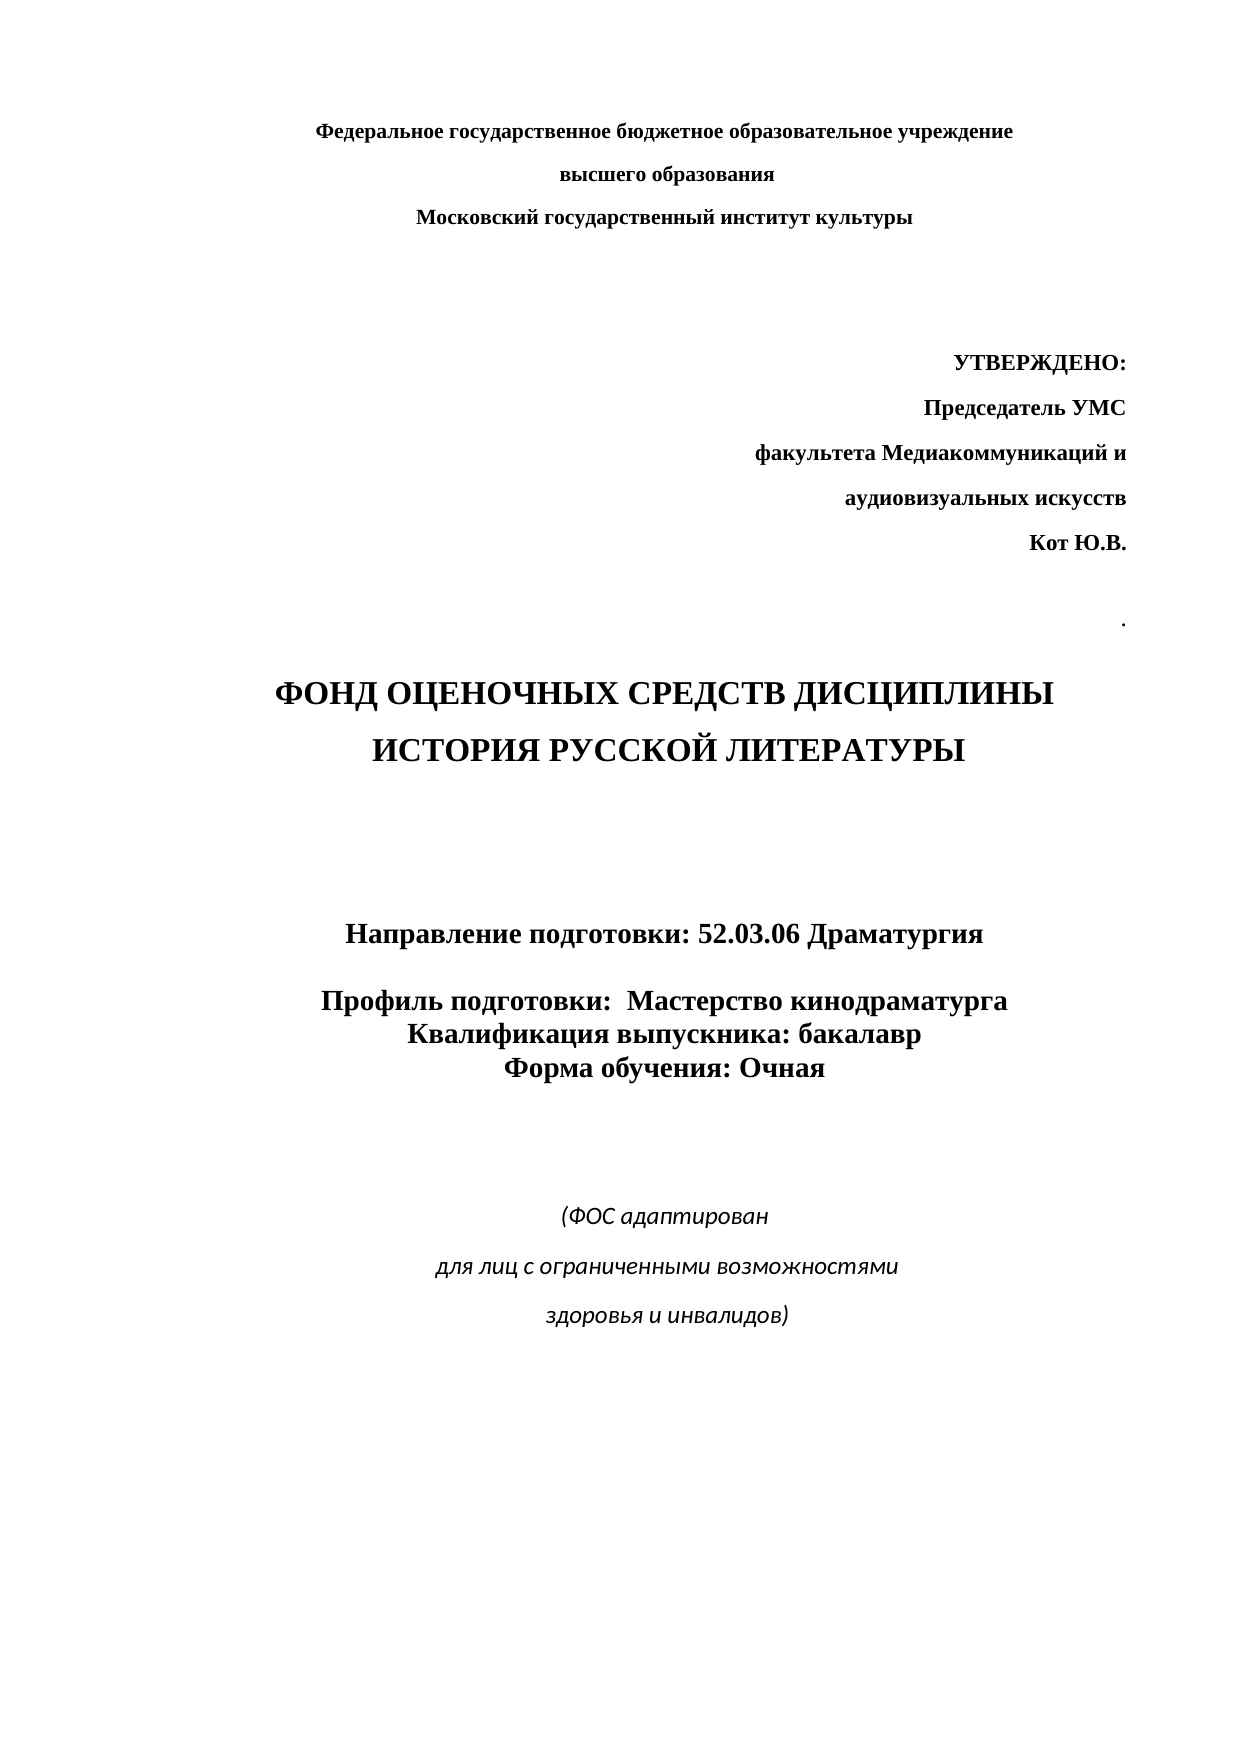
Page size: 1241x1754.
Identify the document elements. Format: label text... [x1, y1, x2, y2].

text Квалификация выпускника: бакалавр [177, 1017, 1152, 1050]
text Федеральное государственное бюджетное образовательное учреждение [177, 118, 1152, 161]
text высшего образования [177, 161, 1152, 204]
text здоровья и инвалидов) [177, 1299, 1152, 1330]
text Профиль подготовки: Мастерство кинодраматурга [177, 983, 1152, 1017]
text для лиц с ограниченными возможностями [177, 1250, 1152, 1281]
text Московский государственный институт культуры [177, 204, 1152, 247]
text Направление подготовки: 52.03.06 Драматургия [177, 916, 1152, 949]
text (ФОС адаптирован [177, 1200, 1152, 1231]
text ФОНД ОЦЕНОЧНЫХ СРЕДСТВ ДИСЦИПЛИНЫ [177, 673, 1152, 712]
text Форма обучения: Очная [177, 1050, 1152, 1084]
text ИСТОРИЯ РУССКОЙ ЛИТЕРАТУРЫ [177, 731, 1152, 769]
